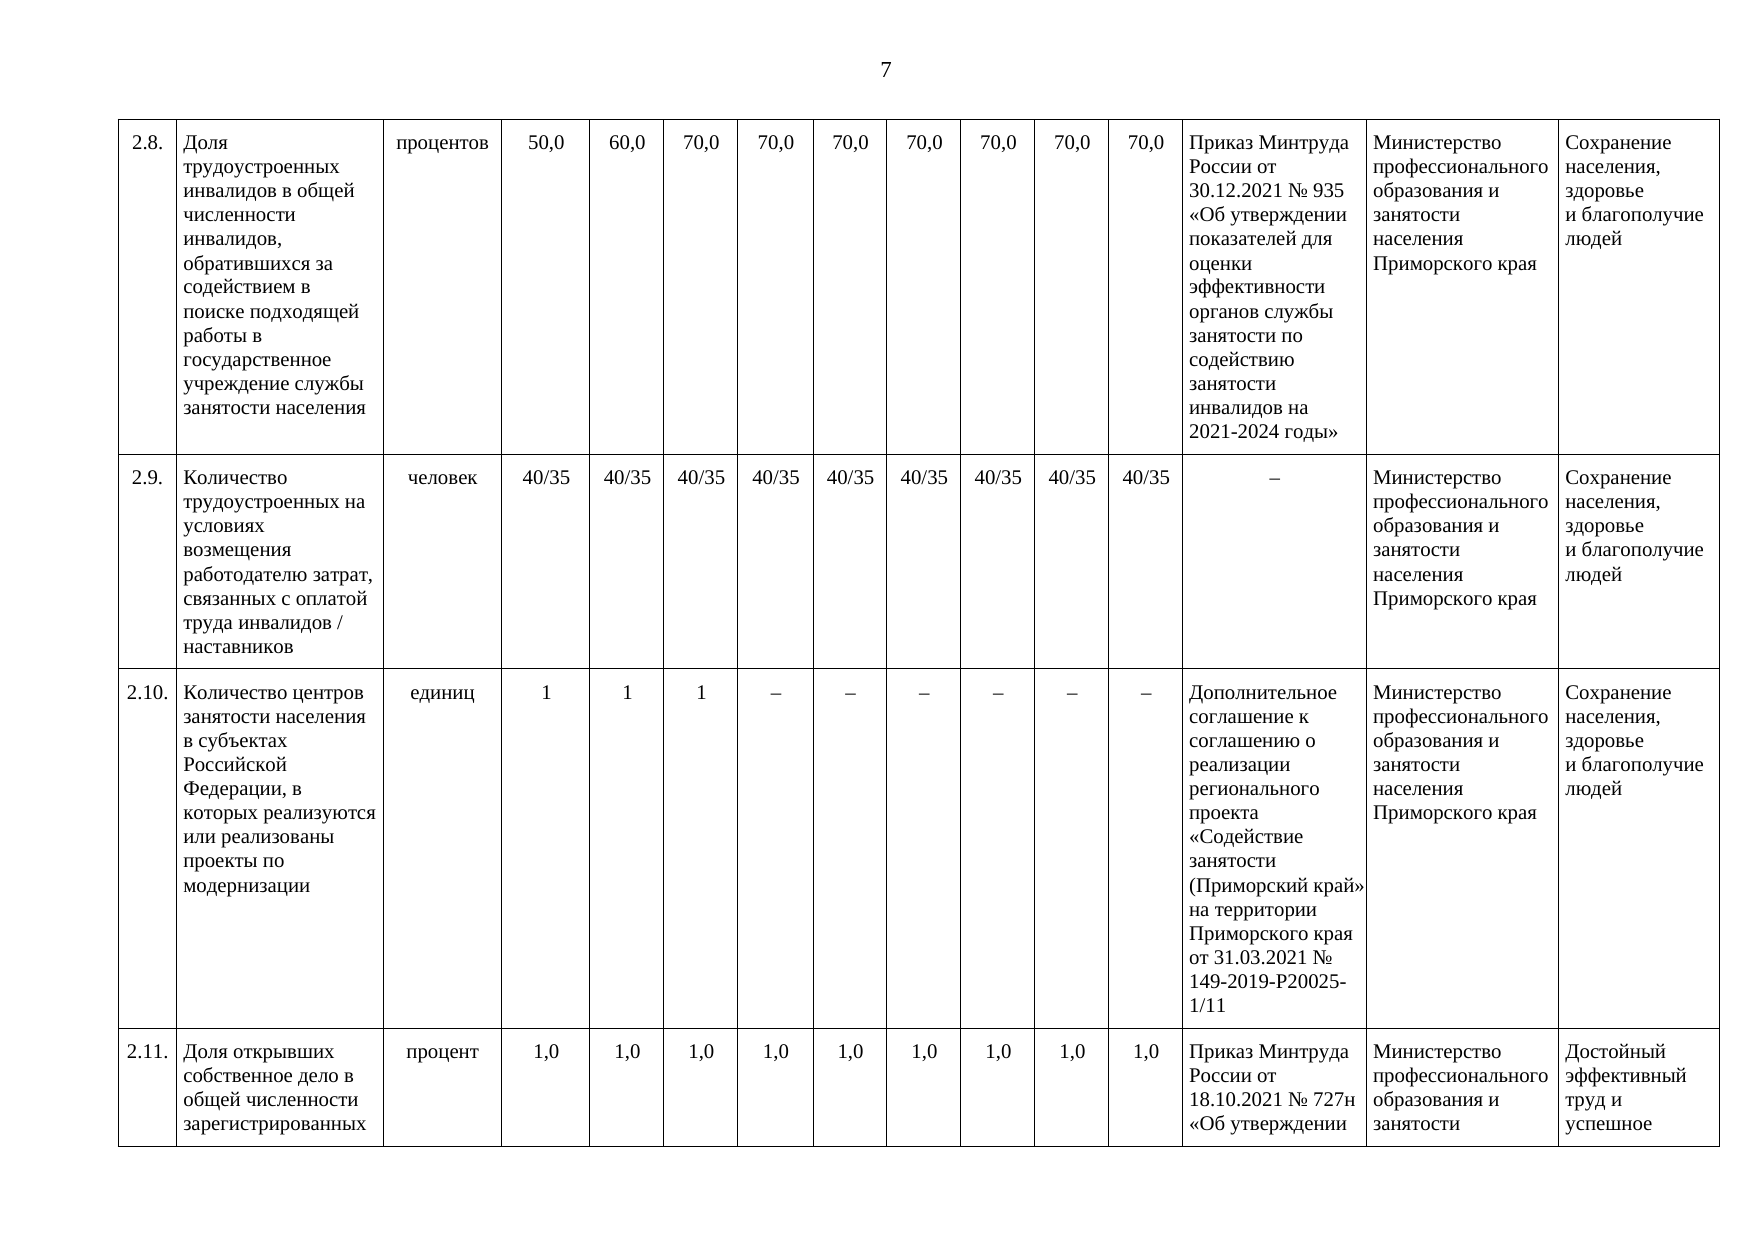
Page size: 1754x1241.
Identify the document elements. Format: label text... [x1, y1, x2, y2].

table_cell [1367, 120, 1558, 453]
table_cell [1183, 1029, 1366, 1146]
table_cell – [1183, 455, 1366, 668]
table_cell 1,0 [961, 1029, 1034, 1146]
table_cell – [961, 669, 1034, 1027]
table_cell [1559, 1029, 1719, 1146]
table_cell 40/35 [502, 455, 589, 668]
table_cell 1,0 [1109, 1029, 1182, 1146]
table_cell 2.9. [119, 455, 176, 668]
table_cell 60,0 [590, 120, 663, 453]
table_cell 1 [502, 669, 589, 1027]
table_cell – [1109, 669, 1182, 1027]
table_cell 1,0 [887, 1029, 960, 1146]
table_cell 1,0 [1035, 1029, 1108, 1146]
table_cell Количество трудоустроенных на условиях возмещения работодателю затрат, связанных с оплатой труда инвалидов / наставников [177, 455, 383, 668]
table_cell 40/35 [664, 455, 737, 668]
table_cell процентов [384, 120, 501, 453]
table_cell 2.10. [119, 669, 176, 1027]
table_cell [177, 1029, 383, 1146]
table_cell единиц [384, 669, 501, 1027]
table_cell Сохранение населения, здоровье и благополучие людей [1559, 455, 1719, 668]
table_cell – [814, 669, 886, 1027]
table_cell 40/35 [1035, 455, 1108, 668]
table_cell 1,0 [814, 1029, 886, 1146]
table_cell 70,0 [1035, 120, 1108, 453]
table_cell 40/35 [961, 455, 1034, 668]
table_cell Приказ Минтруда России от 30.12.2021 № 935 «Об утверждении показателей для оценки эффективности органов службы занятости по содействию занятости инвалидов на 2021-2024 годы» [1183, 120, 1366, 453]
table_cell Доля трудоустроенных инвалидов в общей численности инвалидов, обратившихся за содействием в поиске подходящей работы в государственное учреждение службы занятости населения [177, 120, 383, 453]
table_cell 1,0 [590, 1029, 663, 1146]
table_cell 70,0 [887, 120, 960, 453]
table_cell 40/35 [1109, 455, 1182, 668]
table_cell 40/35 [887, 455, 960, 668]
table_cell 2.11. [119, 1029, 176, 1146]
table_cell 70,0 [738, 120, 813, 453]
table_cell Министерство профессионального образования и занятости населения Приморского края [1367, 455, 1558, 668]
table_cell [1367, 1029, 1558, 1146]
table_cell человек [384, 455, 501, 668]
table_cell Министерство профессионального образования и занятости населения Приморского края [1367, 669, 1558, 1027]
table_cell 1,0 [502, 1029, 589, 1146]
table_cell 40/35 [738, 455, 813, 668]
table_cell 1,0 [738, 1029, 813, 1146]
table_cell 40/35 [814, 455, 886, 668]
table_cell 2.8. [119, 120, 176, 453]
table_cell Количество центров занятости населения в субъектах Российской Федерации, в которых реализуются или реализованы проекты по модернизации [177, 669, 383, 1027]
table_cell 70,0 [1109, 120, 1182, 453]
table_cell 1 [590, 669, 663, 1027]
table_cell Дополнительное соглашение к соглашению о реализации регионального проекта «Содействие занятости (Приморский край» на территории Приморского края от 31.03.2021 № 149-2019-Р20025-1/11 [1183, 669, 1366, 1027]
table_cell 50,0 [502, 120, 589, 453]
table_cell 70,0 [961, 120, 1034, 453]
table_cell 70,0 [814, 120, 886, 453]
table_cell 1 [664, 669, 737, 1027]
table_cell 70,0 [664, 120, 737, 453]
table_cell – [738, 669, 813, 1027]
table_cell Сохранение населения, здоровье и благополучие людей [1559, 669, 1719, 1027]
table_cell – [1035, 669, 1108, 1027]
table_cell 40/35 [590, 455, 663, 668]
table_cell – [887, 669, 960, 1027]
table_cell 1,0 [664, 1029, 737, 1146]
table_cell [1559, 120, 1719, 453]
table_cell процент [384, 1029, 501, 1146]
